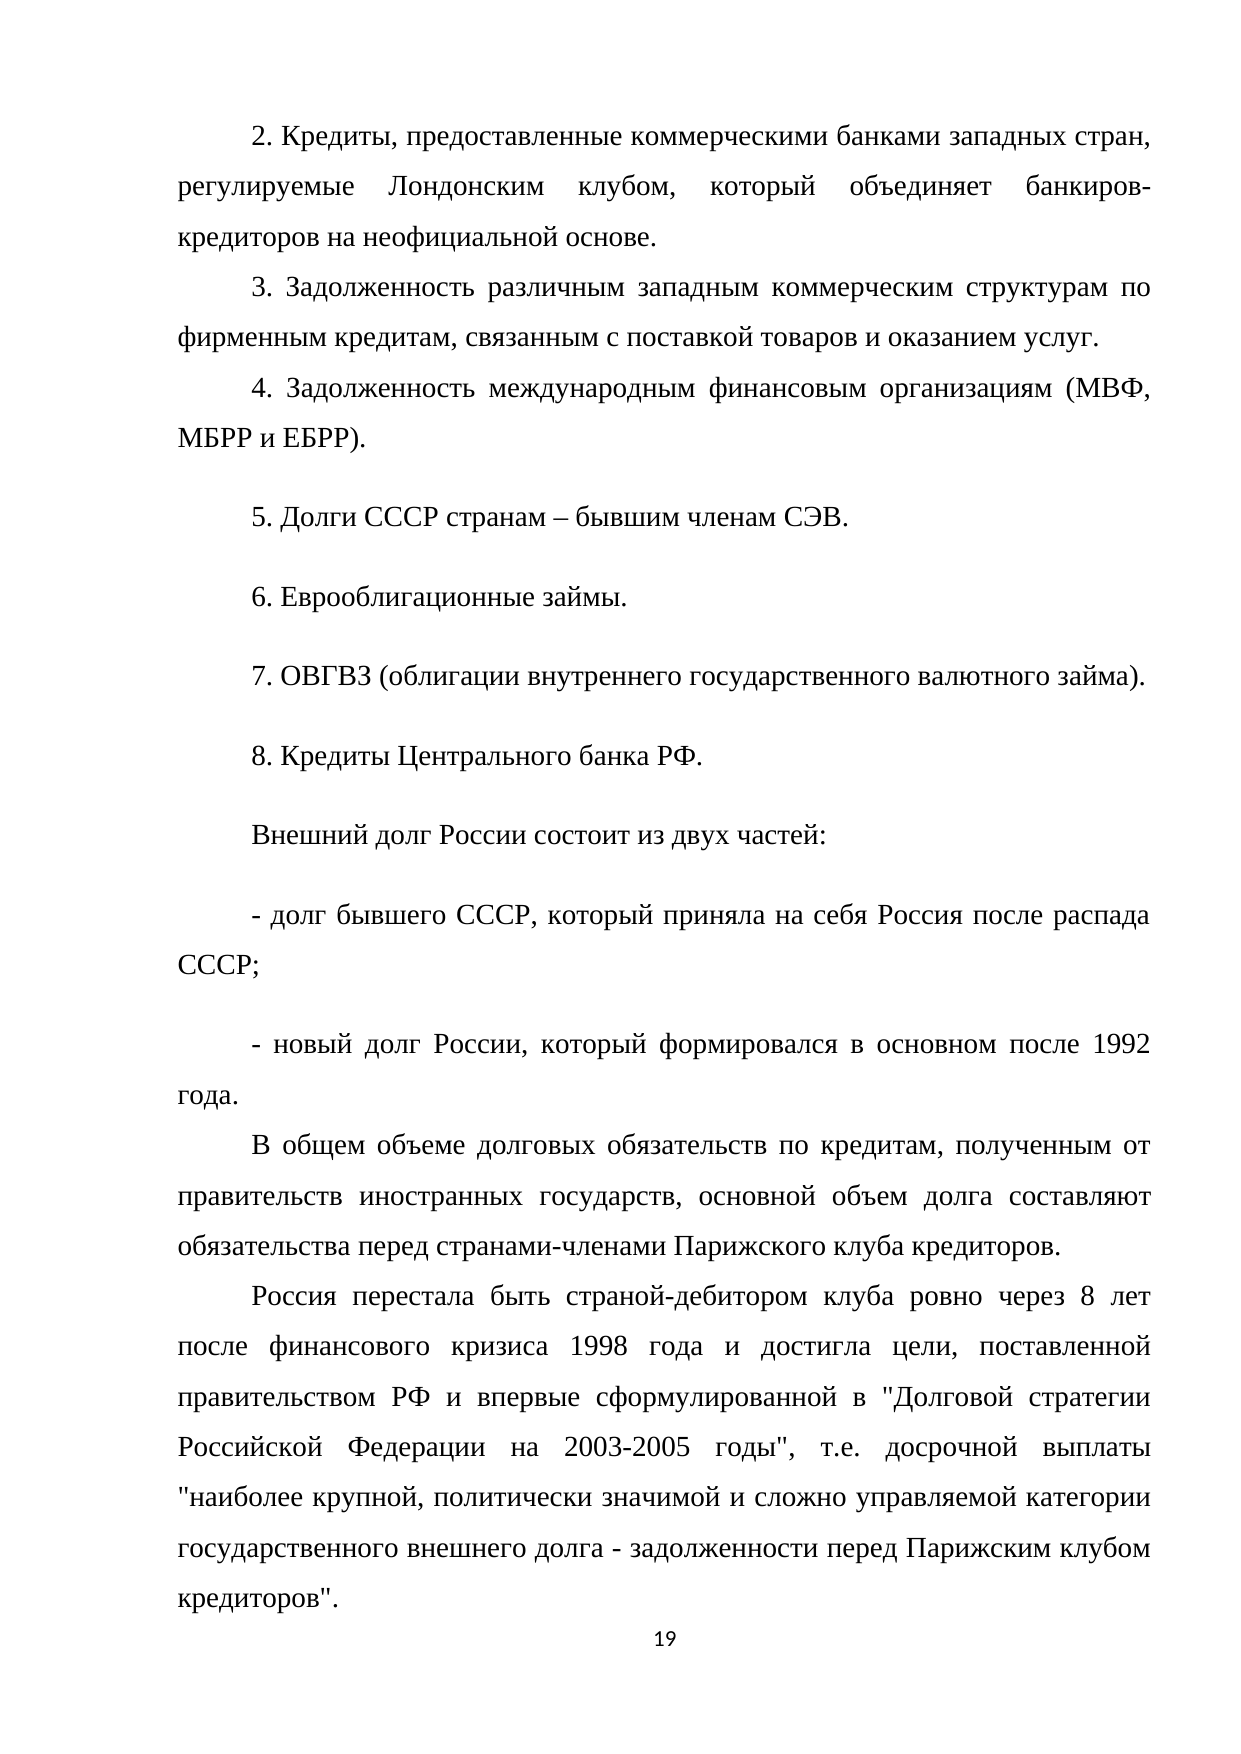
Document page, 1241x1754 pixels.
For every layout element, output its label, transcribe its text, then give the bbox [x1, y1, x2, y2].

text Внешний долг России состоит из двух частей: [177, 817, 1152, 851]
text 5. Долги СССР странам – бывшим членам СЭВ. [177, 499, 1152, 533]
text 6. Еврооблигационные займы. [177, 579, 1152, 612]
text 2. Кредиты, предоставленные коммерческими банками западных стран, регулируемые Лондонским клубом, который объединяет банкиров-кредиторов на неофициальной основе. [177, 118, 1152, 252]
text Россия перестала быть страной-дебитором клуба ровно через 8 лет после финансового кризиса 1998 года и достигла цели, поставленной правительством РФ и впервые сформулированной в "Долговой стратегии Российской Федерации на 2003-2005 годы", т.е. досрочной выплаты "наиболее крупной, политически значимой и сложно управляемой категории государственного внешнего долга - задолженности перед Парижским клубом кредиторов". [177, 1278, 1152, 1614]
text 7. ОВГВЗ (облигации внутреннего государственного валютного займа). [177, 658, 1152, 692]
text - долг бывшего СССР, который приняла на себя Россия после распада СССР; [177, 897, 1152, 981]
text 8. Кредиты Центрального банка РФ. [177, 738, 1152, 771]
text В общем объеме долговых обязательств по кредитам, полученным от правительств иностранных государств, основной объем долга составляют обязательства перед странами-членами Парижского клуба кредиторов. [177, 1127, 1152, 1261]
text - новый долг России, который формировался в основном после 1992 года. [177, 1027, 1152, 1111]
text 3. Задолженность различным западным коммерческим структурам по фирменным кредитам, связанным с поставкой товаров и оказанием услуг. [177, 269, 1152, 353]
text 4. Задолженность международным финансовым организациям (МВФ, МБРР и ЕБРР). [177, 370, 1152, 453]
